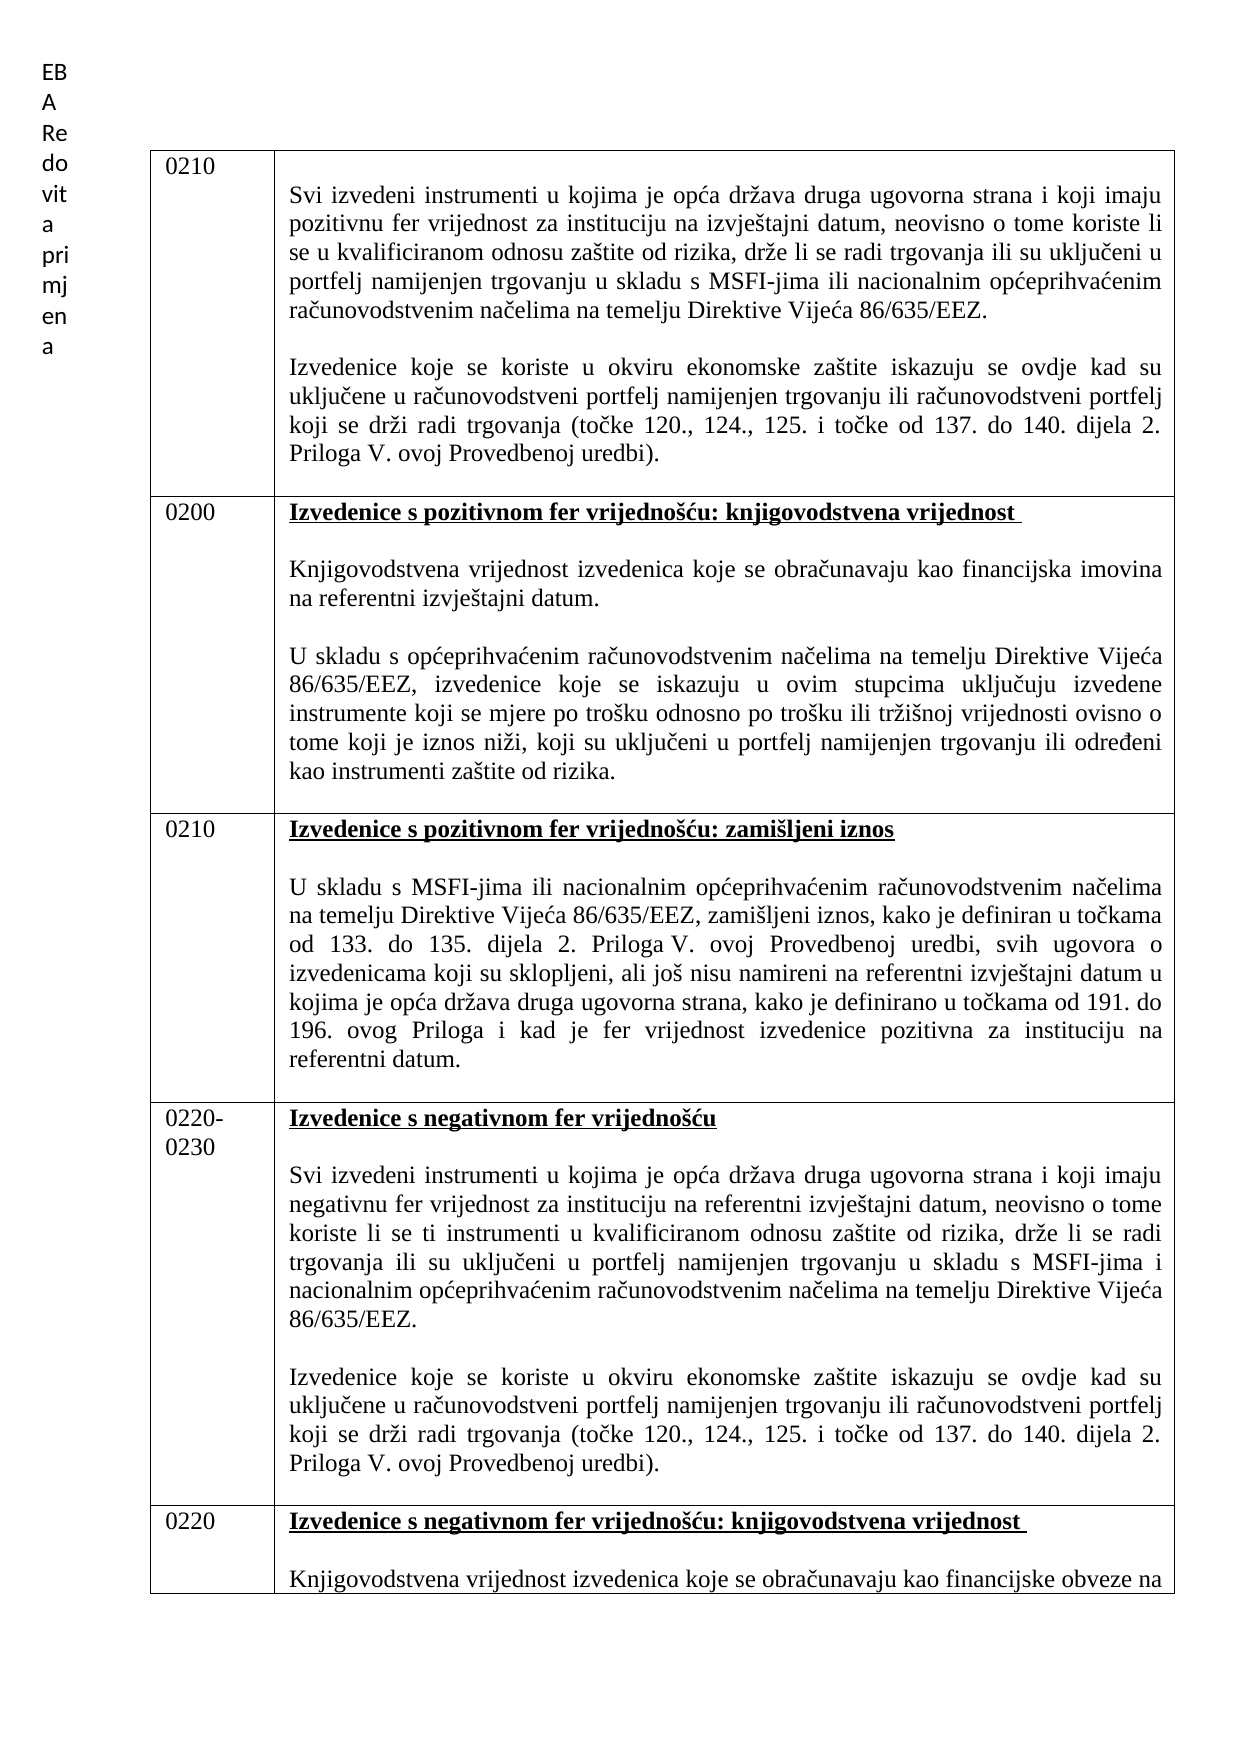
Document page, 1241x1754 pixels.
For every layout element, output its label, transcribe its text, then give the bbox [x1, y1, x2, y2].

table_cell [275, 1506, 1174, 1593]
table_cell 0210 [151, 814, 274, 1102]
table_cell Izvedenice s negativnom fer vrijednošću Svi izvedeni instrumenti u kojima je opća država druga ugovorna strana i koji imaju negativnu fer vrijednost za instituciju na referentni izvještajni datum, neovisno o tome koriste li se ti instrumenti u kvalificiranom odnosu zaštite od rizika, drže li se radi trgovanja ili su uključeni u portfelj namijenjen trgovanju u skladu s MSFI-jima i nacionalnim općeprihvaćenim računovodstvenim načelima na temelju Direktive Vijeća 86/635/EEZ. Izvedenice koje se koriste u okviru ekonomske zaštite iskazuju se ovdje kad su uključene u računovodstveni portfelj namijenjen trgovanju ili računovodstveni portfelj koji se drži radi trgovanja (točke 120., 124., 125. i točke od 137. do 140. dijela 2. Priloga V. ovoj Provedbenoj uredbi). [275, 1103, 1174, 1505]
table_cell 0200 [151, 497, 274, 813]
table_cell 0200-0210 [151, 151, 274, 496]
table_cell 0220-0230 [151, 1103, 274, 1505]
table_cell 0220 [151, 1506, 274, 1593]
table_cell Izvedenice s pozitivnom fer vrijednošću: zamišljeni iznos U skladu s MSFI-jima ili nacionalnim općeprihvaćenim računovodstvenim načelima na temelju Direktive Vijeća 86/635/EEZ, zamišljeni iznos, kako je definiran u točkama od 133. do 135. dijela 2. Priloga V. ovoj Provedbenoj uredbi, svih ugovora o izvedenicama koji su sklopljeni, ali još nisu namireni na referentni izvještajni datum u kojima je opća država druga ugovorna strana, kako je definirano u točkama od 191. do 196. ovog Priloga i kad je fer vrijednost izvedenice pozitivna za instituciju na referentni datum. [275, 814, 1174, 1102]
table_cell Izvedenice s pozitivnom fer vrijednošću: knjigovodstvena vrijednost Knjigovodstvena vrijednost izvedenica koje se obračunavaju kao financijska imovina na referentni izvještajni datum. U skladu s općeprihvaćenim računovodstvenim načelima na temelju Direktive Vijeća 86/635/EEZ, izvedenice koje se iskazuju u ovim stupcima uključuju izvedene instrumente koji se mjere po trošku odnosno po trošku ili tržišnoj vrijednosti ovisno o tome koji je iznos niži, koji su uključeni u portfelj namijenjen trgovanju ili određeni kao instrumenti zaštite od rizika. [275, 497, 1174, 813]
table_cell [275, 151, 1174, 496]
